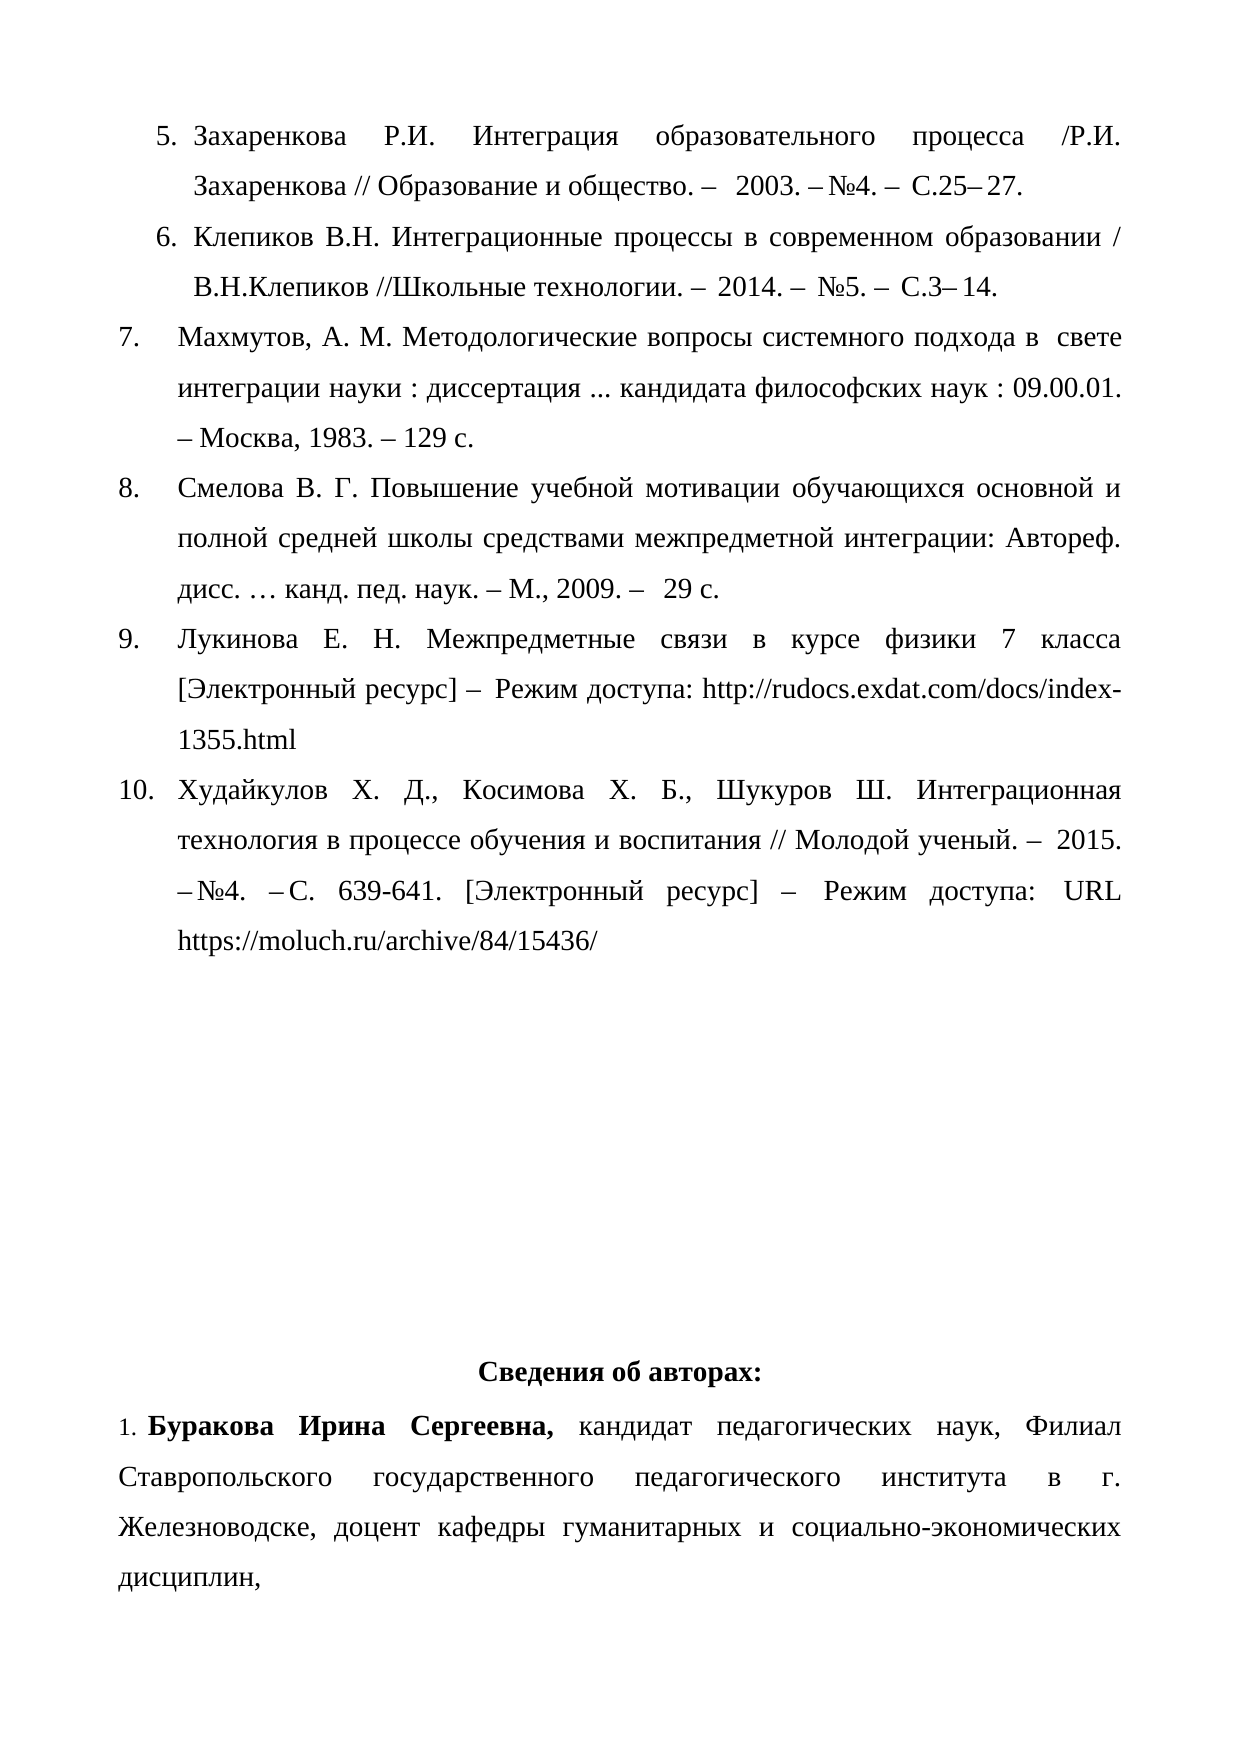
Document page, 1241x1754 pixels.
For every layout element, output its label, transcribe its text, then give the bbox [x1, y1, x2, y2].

list Клепиков В.Н. Интеграционные процессы в современном образовании / В.Н.Клепиков //Школьные технологии. – 2014. – №5. – С.3– 14. [156, 219, 1122, 303]
list Смелова В. Г. Повышение учебной мотивации обучающихся основной и полной средней школы средствами межпредметной интеграции: Автореф. дисс. … канд. пед. наук. – М., 2009. – 29 с. [118, 470, 1122, 604]
list Худайкулов Х. Д., Косимова Х. Б., Шукуров Ш. Интеграционная технология в процессе обучения и воспитания // Молодой ученый. – 2015. – №4. – С. 639-641. [Электронный ресурс] – Режим доступа: URL https://moluch.ru/archive/84/15436/ [118, 772, 1122, 957]
list Лукинова Е. Н. Межпредметные связи в курсе физики 7 класса [Электронный ресурс] – Режим доступа: http://rudocs.exdat.com/docs/index-1355.html [118, 621, 1122, 755]
list Махмутов, А. М. Методологические вопросы системного подхода в свете интеграции науки : диссертация ... кандидата философских наук : 09.00.01. – Москва, 1983. – 129 с. [118, 319, 1122, 453]
list Захаренкова Р.И. Интеграция образовательного процесса /Р.И. Захаренкова // Образование и общество. – 2003. – №4. – С.25– 27. [156, 118, 1122, 202]
list Буракова Ирина Сергеевна, кандидат педагогических наук, Филиал Ставропольского государственного педагогического института в г. Железноводске, доцент кафедры гуманитарных и социально-экономических дисциплин, [118, 1408, 1122, 1593]
text Сведения об авторах: [118, 1354, 1122, 1388]
